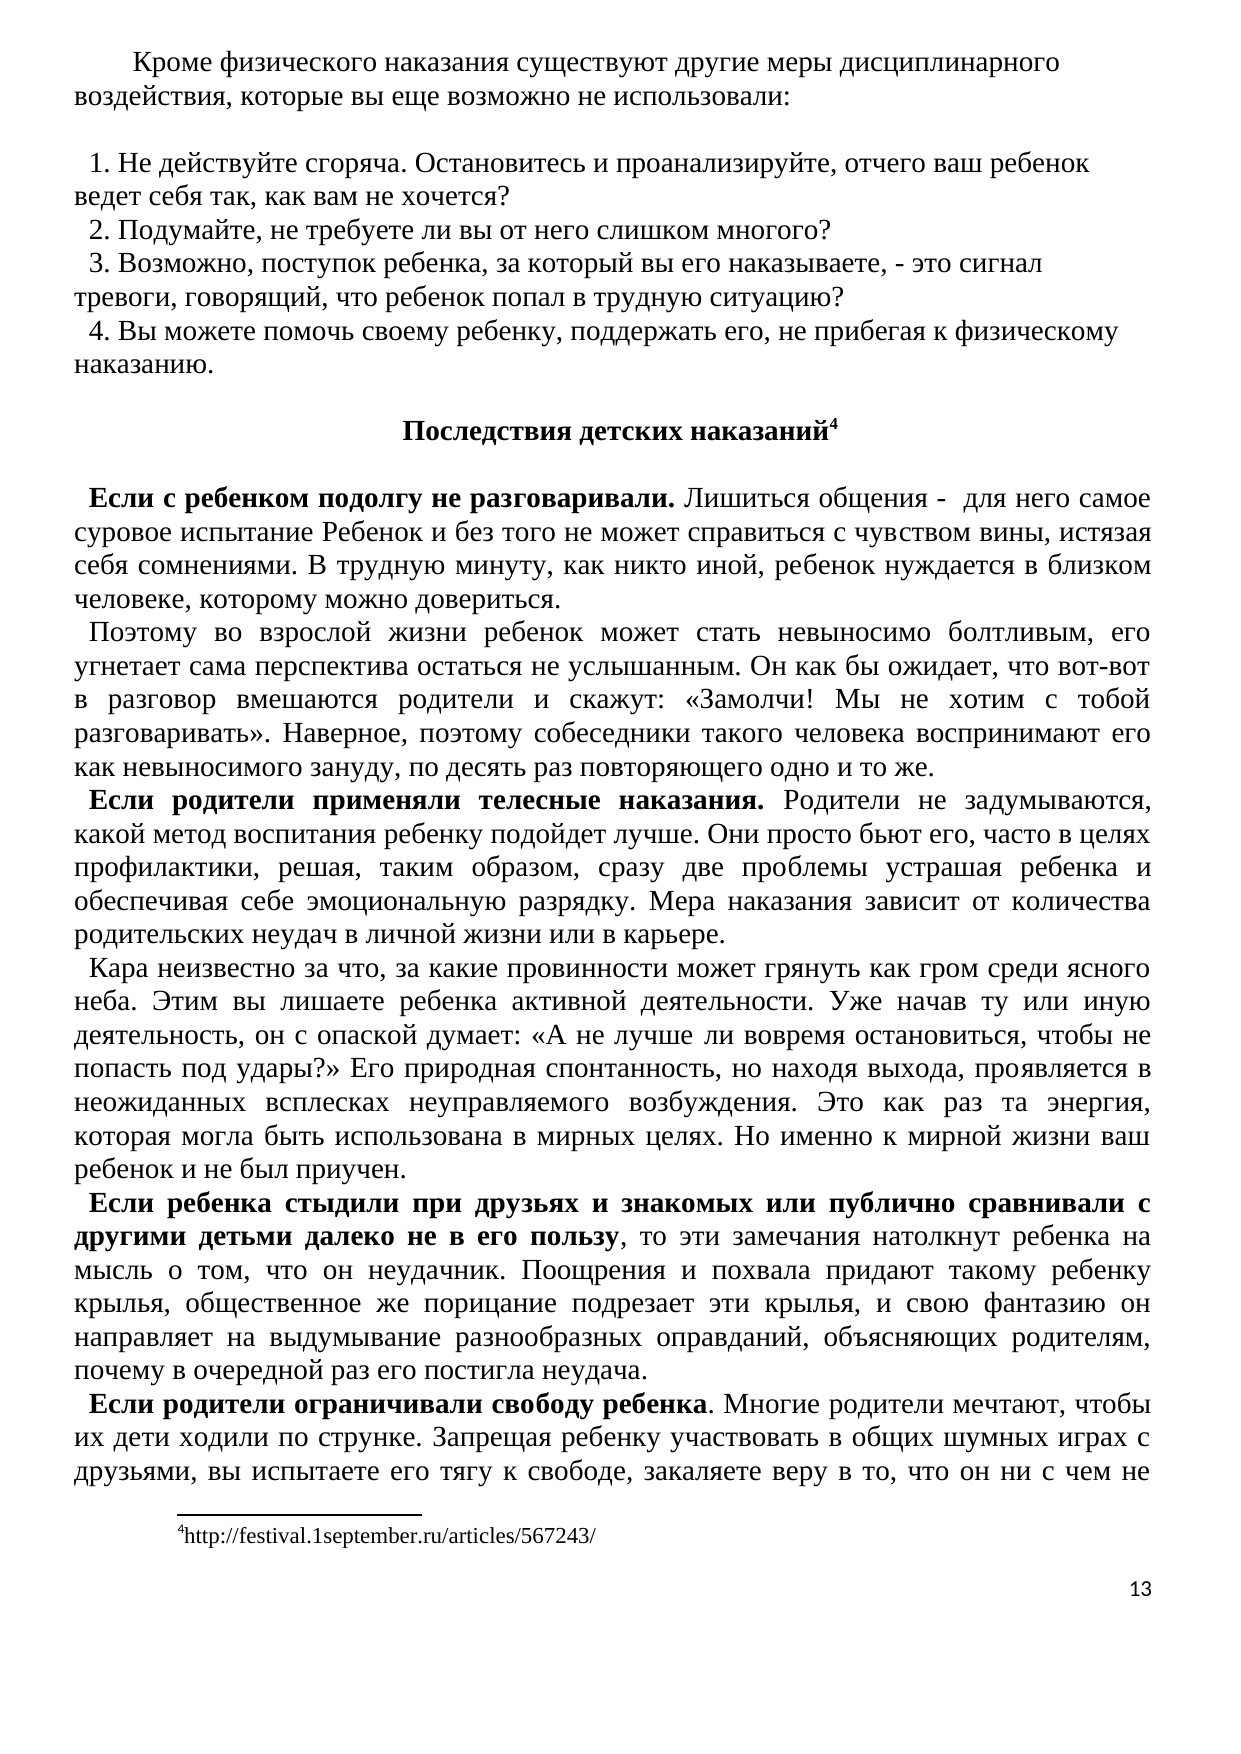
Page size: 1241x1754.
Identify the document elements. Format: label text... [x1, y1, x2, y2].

text Кара неизвестно за что, за какие провинности может грянуть как гром среди ясного неба. Этим вы лишаете ребенка активной деятельности. Уже начав ту или иную деятельность, он с опаской думает: «А не лучше ли вовремя остановиться, чтобы не попасть под удары?» Его природная спонтанность, но находя выхода, проявляется в неожиданных всплесках неуправляемого возбуждения. Это как раз та энергия, которая могла быть использована в мирных целях. Но именно к мирной жизни ваш ребенок и не был приучен. [74, 950, 1152, 1185]
text Если с ребенком подолгу не разговаривали. Лишиться общения - для него самое суровое испытание Ребенок и без того не может справиться с чувством вины, истязая себя сомнениями. В трудную минуту, как никто иной, ребенок нуждается в близком человеке, которому можно довериться. [74, 480, 1152, 614]
text 2. Подумайте, не требуете ли вы от него слишком многого? [74, 212, 1152, 246]
text 1. Не действуйте сгоряча. Остановитесь и проанализируйте, отчего ваш ребенок ведет себя так, как вам не хочется? [74, 145, 1152, 212]
text 3. Возможно, поступок ребенка, за который вы его наказываете, - это сигнал тревоги, говорящий, что ребенок попал в трудную ситуацию? [74, 246, 1152, 313]
text 4. Вы можете помочь своему ребенку, поддержать его, не прибегая к физическому наказанию. [74, 313, 1152, 380]
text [74, 1386, 1152, 1487]
subtitle Последствия детских наказаний [74, 413, 1152, 447]
text Поэтому во взрослой жизни ребенок может стать невыносимо болтливым, его угнетает сама перспектива остаться не услышанным. Он как бы ожидает, что вот-вот в разговор вмешаются родители и скажут: «Замолчи! Мы не хотим с тобой разговаривать». Наверное, поэтому собеседники такого человека воспринимают его как невыносимого зануду, по десять раз повторяющего одно и то же. [74, 614, 1152, 782]
text Если родители применяли телесные наказания. Родители не задумываются, какой метод воспитания ребенку подойдет лучше. Они просто бьют его, часто в целях профилактики, решая, таким образом, сразу две проблемы устрашая ребенка и обеспечивая себе эмоциональную разрядку. Мера наказания зависит от количества родительских неудач в личной жизни или в карьере. [74, 782, 1152, 950]
text Кроме физического наказания существуют другие меры дисциплинарного воздействия, которые вы еще возможно не использовали: [74, 44, 1152, 111]
text Если ребенка стыдили при друзьях и знакомых или публично сравнивали с другими детьми далеко не в его пользу, то эти замечания натолкнут ребенка на мысль о том, что он неудачник. Поощрения и похвала придают такому ребенку крылья, общественное же порицание подрезает эти крылья, и свою фантазию он направляет на выдумывание разнообразных оправданий, объясняющих родителям, почему в очередной раз его постигла неудача. [74, 1185, 1152, 1386]
